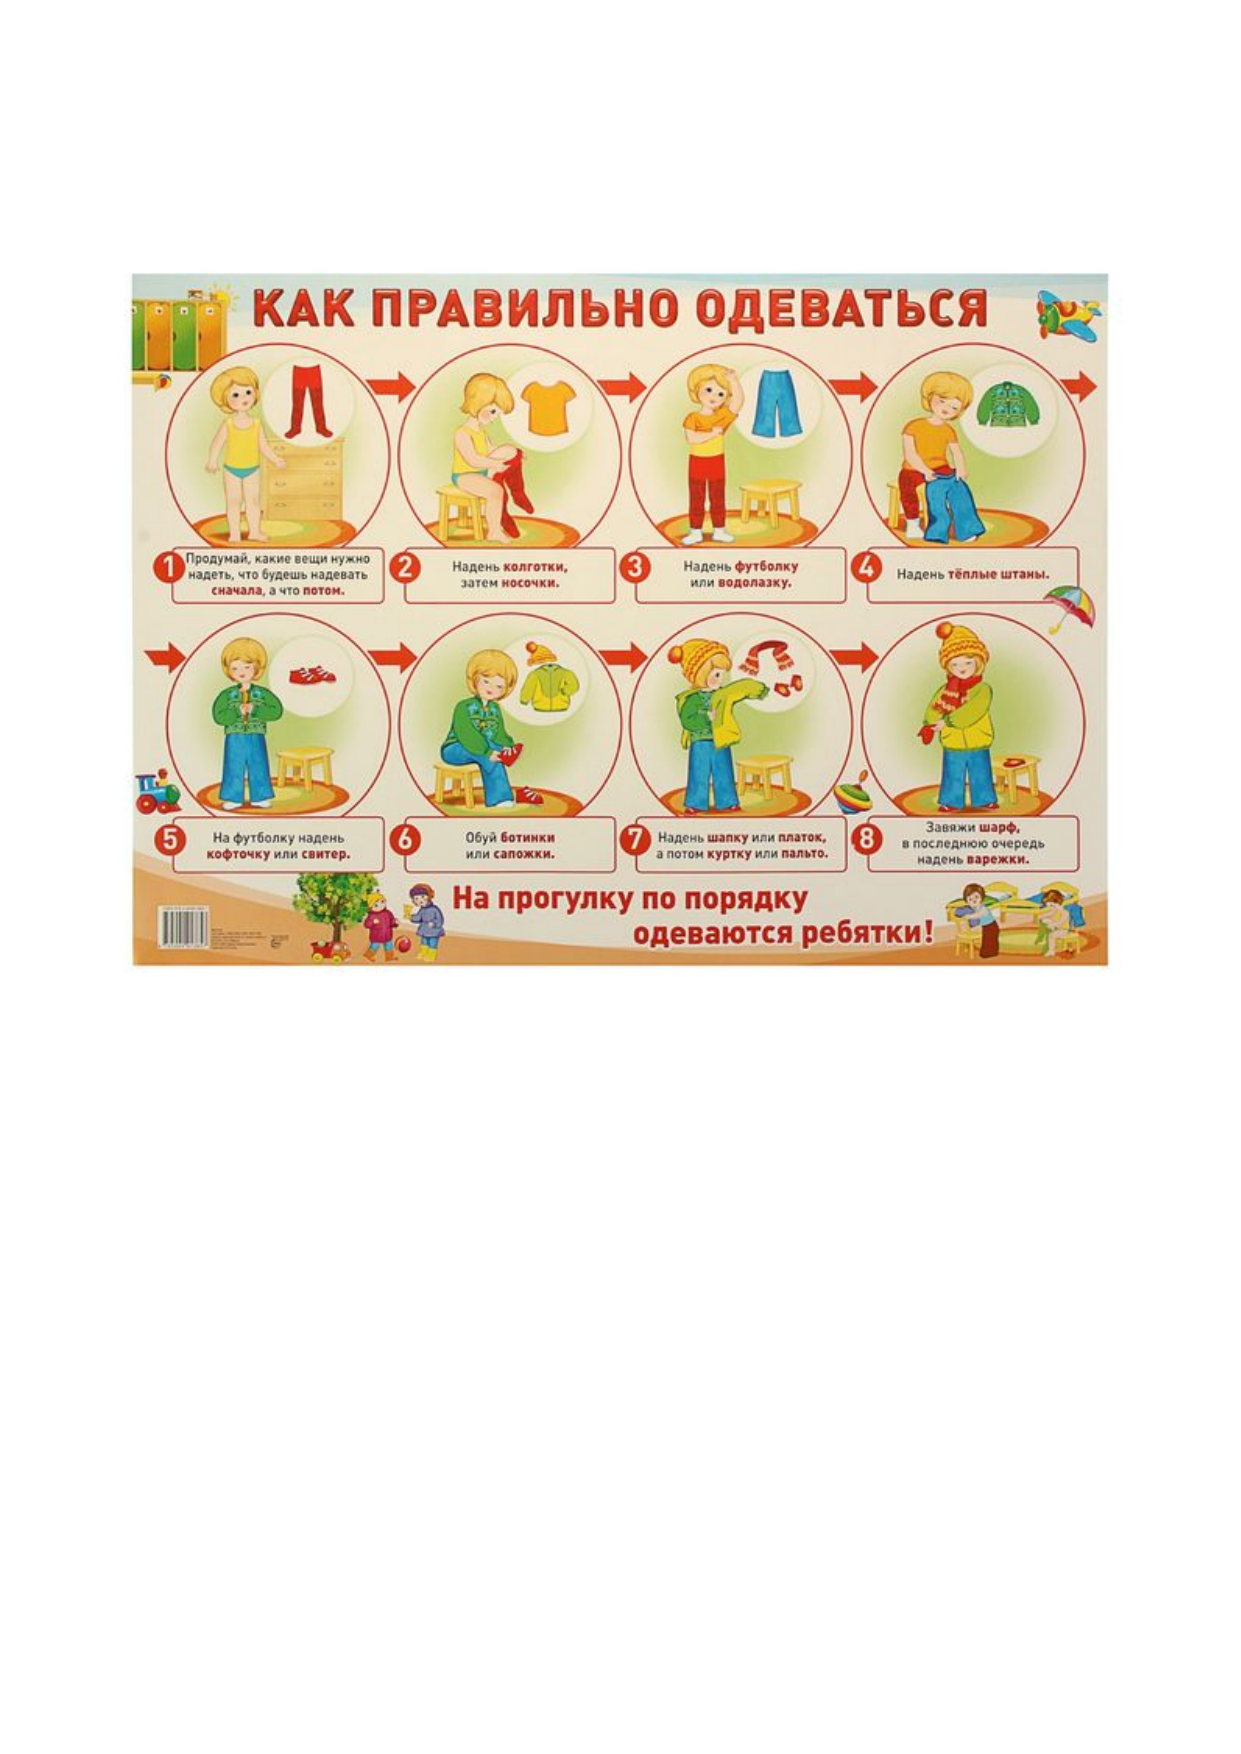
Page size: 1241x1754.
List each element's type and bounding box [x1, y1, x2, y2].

picture [75, 75, 1166, 1166]
